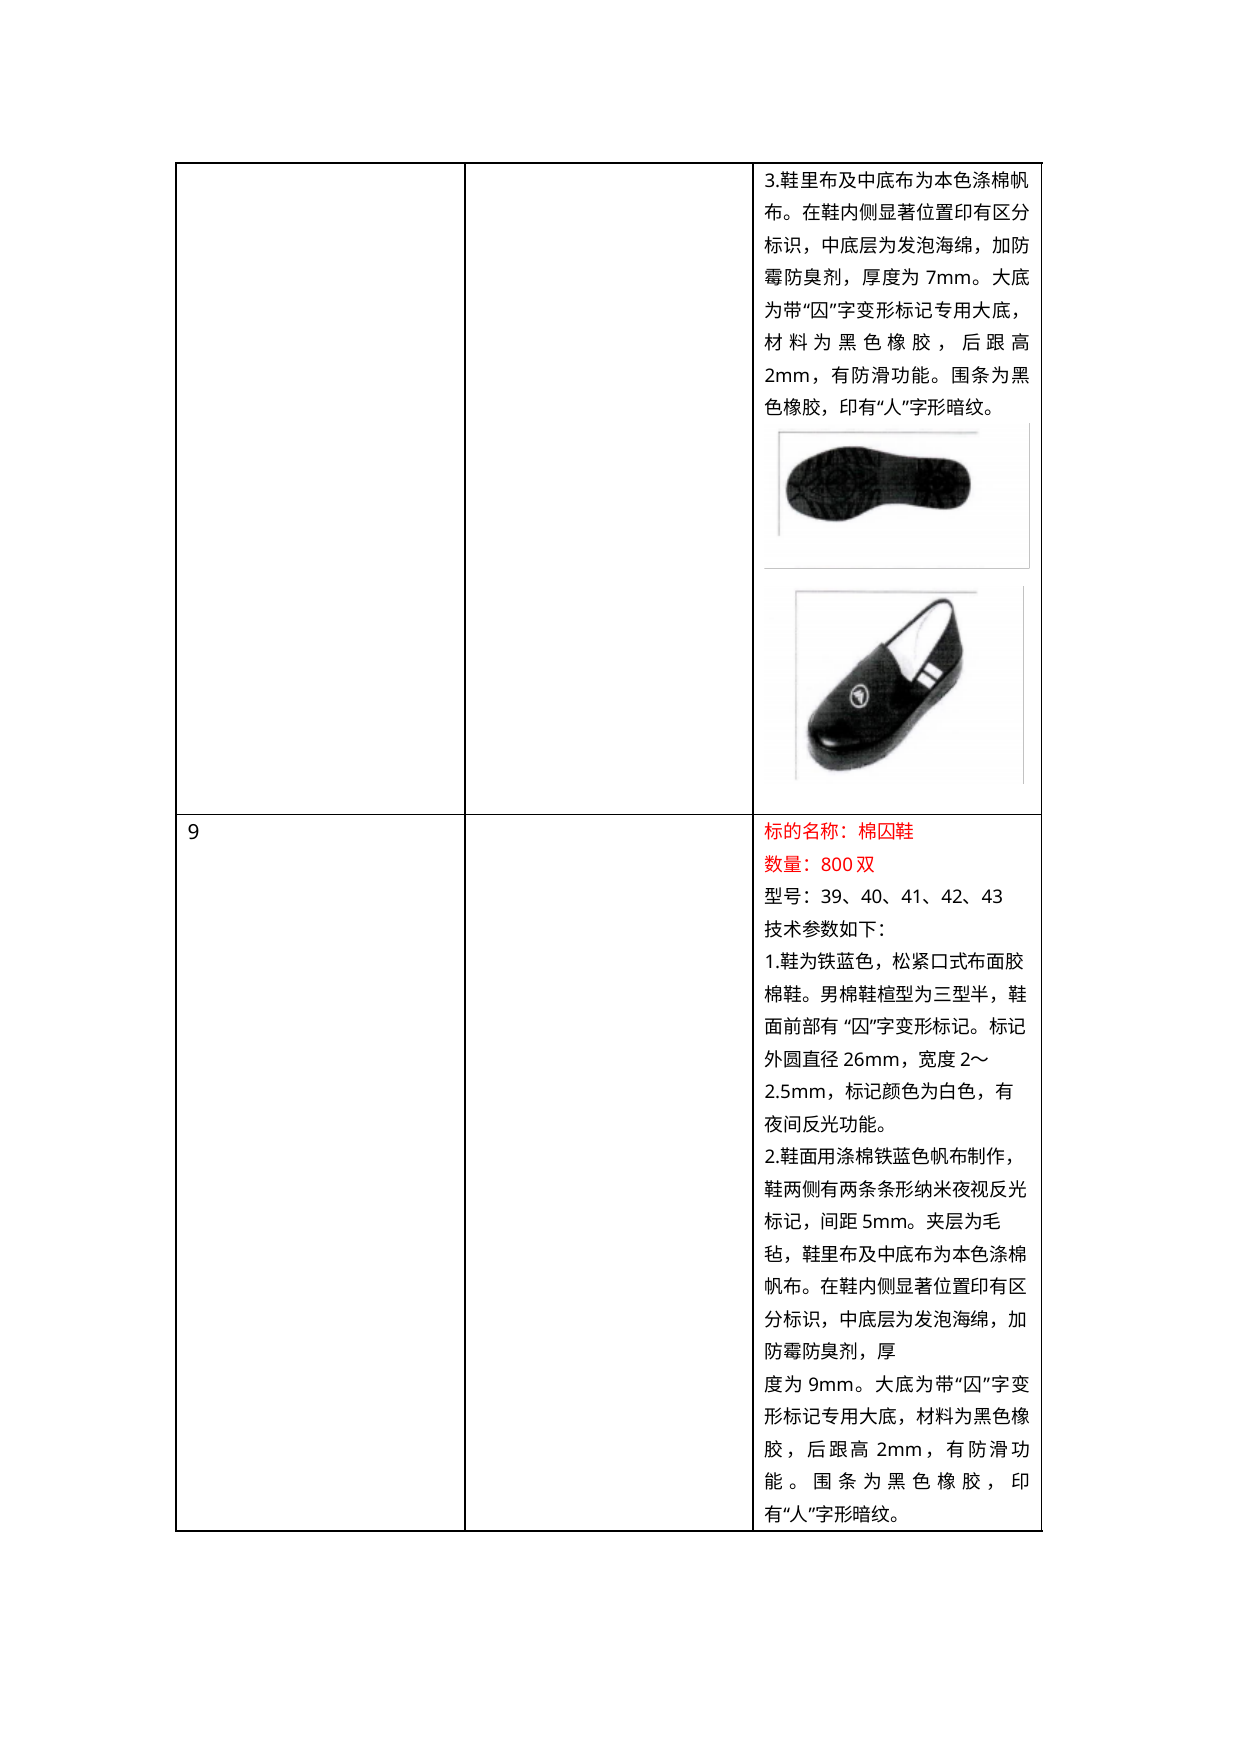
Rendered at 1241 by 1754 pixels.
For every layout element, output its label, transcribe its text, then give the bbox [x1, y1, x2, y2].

table_cell [466, 164, 752, 813]
table_cell 9 [177, 815, 464, 1530]
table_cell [754, 815, 1041, 1530]
picture [764, 423, 1031, 570]
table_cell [754, 164, 1041, 813]
table_cell [466, 815, 752, 1530]
picture [764, 586, 1031, 784]
table_cell 8 [177, 164, 464, 813]
